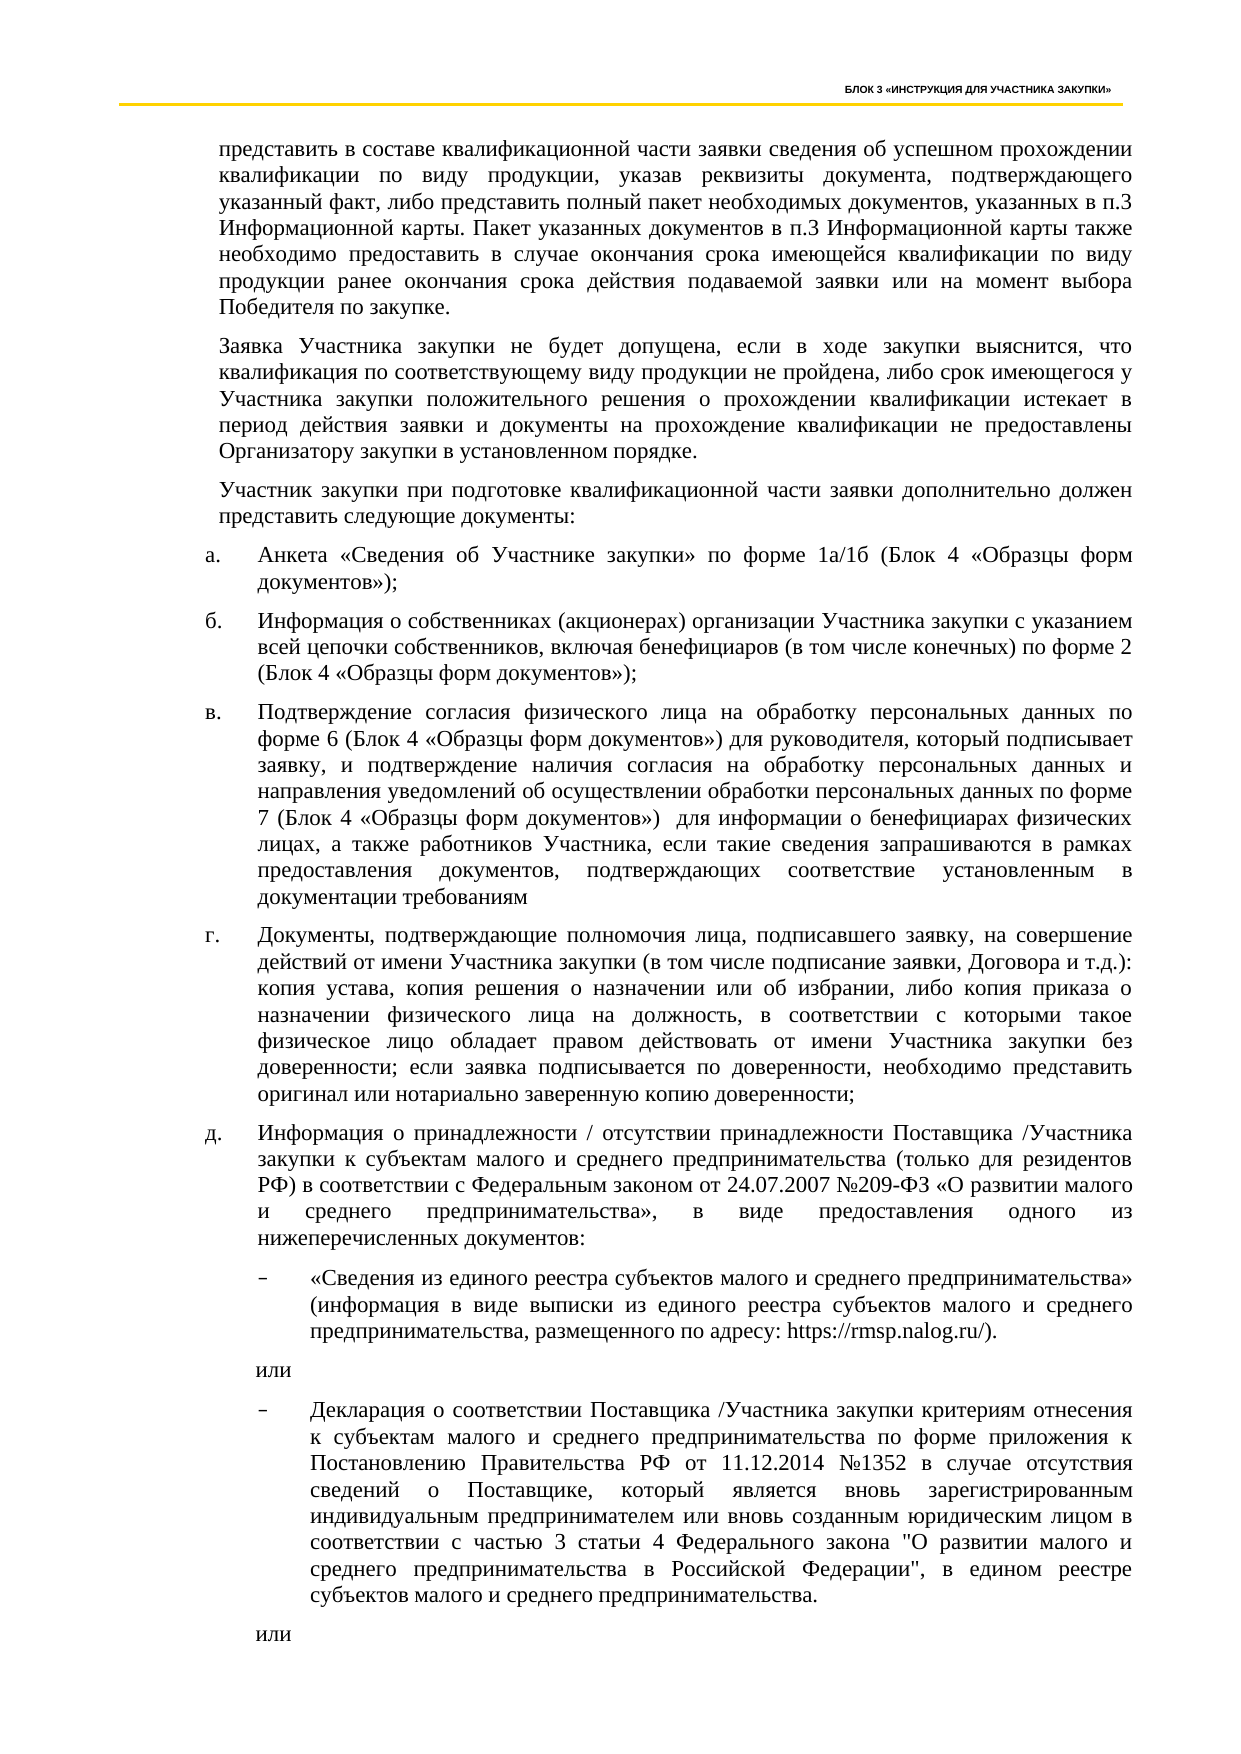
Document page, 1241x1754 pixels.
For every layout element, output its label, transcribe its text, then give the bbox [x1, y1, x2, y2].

text Заявка Участника закупки не будет допущена, если в ходе закупки выяснится, что квалификация по соответствующему виду продукции не пройдена, либо срок имеющегося у Участника закупки положительного решения о прохождении квалификации истекает в период действия заявки и документы на прохождение квалификации не предоставлены Организатору закупки в установленном порядке. [218, 332, 1134, 464]
text Документы, подтверждающие полномочия лица, подписавшего заявку, на совершение действий от имени Участника закупки (в том числе подписание заявки, Договора и т.д.): копия устава, копия решения о назначении или об избрании, либо копия приказа о назначении физического лица на должность, в соответствии с которыми такое физическое лицо обладает правом действовать от имени Участника закупки без доверенности; если заявка подписывается по доверенности, необходимо представить оригинал или нотариально заверенную копию доверенности; [205, 922, 1134, 1106]
list или [255, 1620, 1134, 1646]
text Анкета «Сведения об Участнике закупки» по форме 1а/1б (Блок 4 «Образцы форм документов»); [205, 541, 1134, 594]
text Информация о собственниках (акционерах) организации Участника закупки с указанием всей цепочки собственников, включая бенефициаров (в том числе конечных) по форме 2 (Блок 4 «Образцы форм документов»); [205, 607, 1134, 686]
text Подтверждение согласия физического лица на обработку персональных данных по форме 6 (Блок 4 «Образцы форм документов») для руководителя, который подписывает заявку, и подтверждение наличия согласия на обработку персональных данных и направления уведомлений об осуществлении обработки персональных данных по форме 7 (Блок 4 «Образцы форм документов») для информации о бенефициарах физических лицах, а также работников Участника, если такие сведения запрашиваются в рамках предоставления документов, подтверждающих соответствие установленным в документации требованиям [205, 698, 1134, 909]
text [218, 135, 1134, 319]
text Информация о принадлежности / отсутствии принадлежности Поставщика /Участника закупки к субъектам малого и среднего предпринимательства (только для резидентов РФ) в соответствии с Федеральным законом от 24.07.2007 №209-ФЗ «О развитии малого и среднего предпринимательства», в виде предоставления одного из нижеперечисленных документов: [205, 1118, 1134, 1250]
list «Сведения из единого реестра субъектов малого и среднего предпринимательства» (информация в виде выписки из единого реестра субъектов малого и среднего предпринимательства, размещенного по адресу: https://rmsp.nalog.ru/). [257, 1263, 1134, 1343]
list Декларация о соответствии Поставщика /Участника закупки критериям отнесения к субъектам малого и среднего предпринимательства по форме приложения к Постановлению Правительства РФ от 11.12.2014 №1352 в случае отсутствия сведений о Поставщике, который является вновь зарегистрированным индивидуальным предпринимателем или вновь созданным юридическим лицом в соответствии с частью 3 статьи 4 Федерального закона "О развитии малого и среднего предпринимательства в Российской Федерации", в едином реестре субъектов малого и среднего предпринимательства. [257, 1395, 1134, 1607]
list или [255, 1356, 1134, 1382]
text Участник закупки при подготовке квалификационной части заявки дополнительно должен представить следующие документы: [218, 476, 1134, 529]
